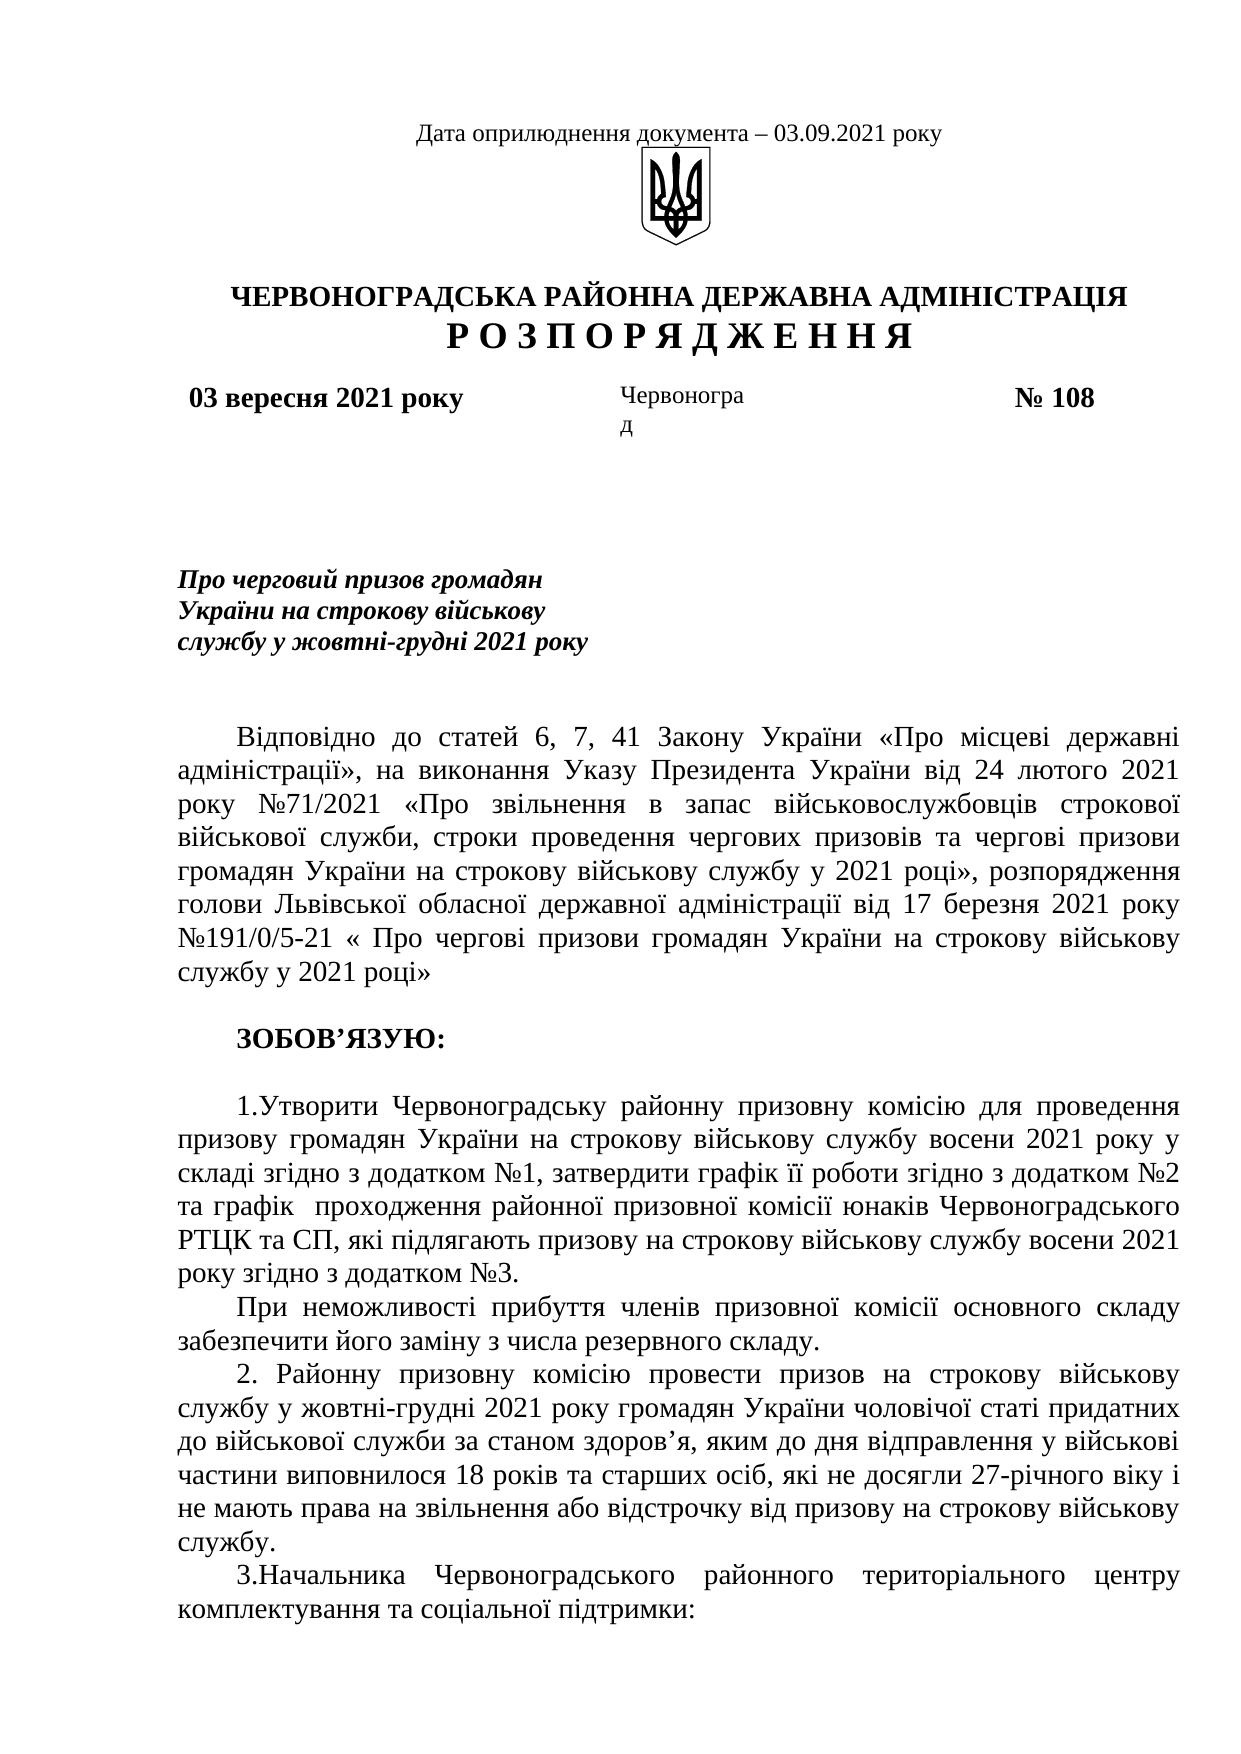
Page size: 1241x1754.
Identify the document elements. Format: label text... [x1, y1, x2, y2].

table_header № 108 [768, 380, 1181, 438]
table_header 03 вересня 2021 року [177, 380, 609, 438]
text 1.Утворити Червоноградську районну призовну комісію для проведення призову громадян України на строкову військову службу восени 2021 року у складі згідно з додатком №1, затвердити графік її роботи згідно з додатком №2 та графік проходження районної призовної комісії юнаків Червоноградського РТЦК та СП, які підлягають призову на строкову військову службу восени 2021 року згідно з додатком №3. [177, 1088, 1181, 1289]
text службу у жовтні-грудні 2021 року [177, 625, 679, 657]
text ЧЕРВОНОГРАДСЬКА РАЙОННА ДЕРЖАВНА АДМІНІСТРАЦІЯ [177, 279, 1181, 313]
text України на строкову військову [177, 594, 679, 625]
text При неможливості прибуття членів призовної комісії основного складу забезпечити його заміну з числа резервного складу. [177, 1289, 1181, 1356]
table_header Червоноград [609, 380, 768, 438]
text Р О З П О Р Я Д Ж Е Н Н Я [177, 313, 1181, 356]
text Відповідно до статей 6, 7, 41 Закону України «Про місцеві державні адміністрації», на виконання Указу Президента України від 24 лютого 2021 року №71/2021 «Про звільнення в запас військовослужбовців строкової військової служби, строки проведення чергових призовів та чергові призови громадян України на строкову військову службу у 2021 році», розпорядження голови Львівської обласної державної адміністрації від 17 березня 2021 року №191/0/5-21 « Про чергові призови громадян України на строкову військову службу у 2021 році» [177, 719, 1181, 987]
text Дата оприлюднення документа – 03.09.2021 року [177, 118, 1181, 147]
text Про черговий призов громадян [177, 563, 679, 594]
text 3.Начальника Червоноградського районного територіального центру комплектування та соціальної підтримки: [177, 1557, 1181, 1624]
text ЗОБОВ’ЯЗУЮ: [177, 1021, 1181, 1054]
text 2. Районну призовну комісію провести призов на строкову військову службу у жовтні-грудні 2021 року громадян України чоловічої статі придатних до військової служби за станом здоров’я, яким до дня відправлення у військові частини виповнилося 18 років та старших осіб, які не досягли 27-річного віку і не мають права на звільнення або відстрочку від призову на строкову військову службу. [177, 1356, 1181, 1557]
